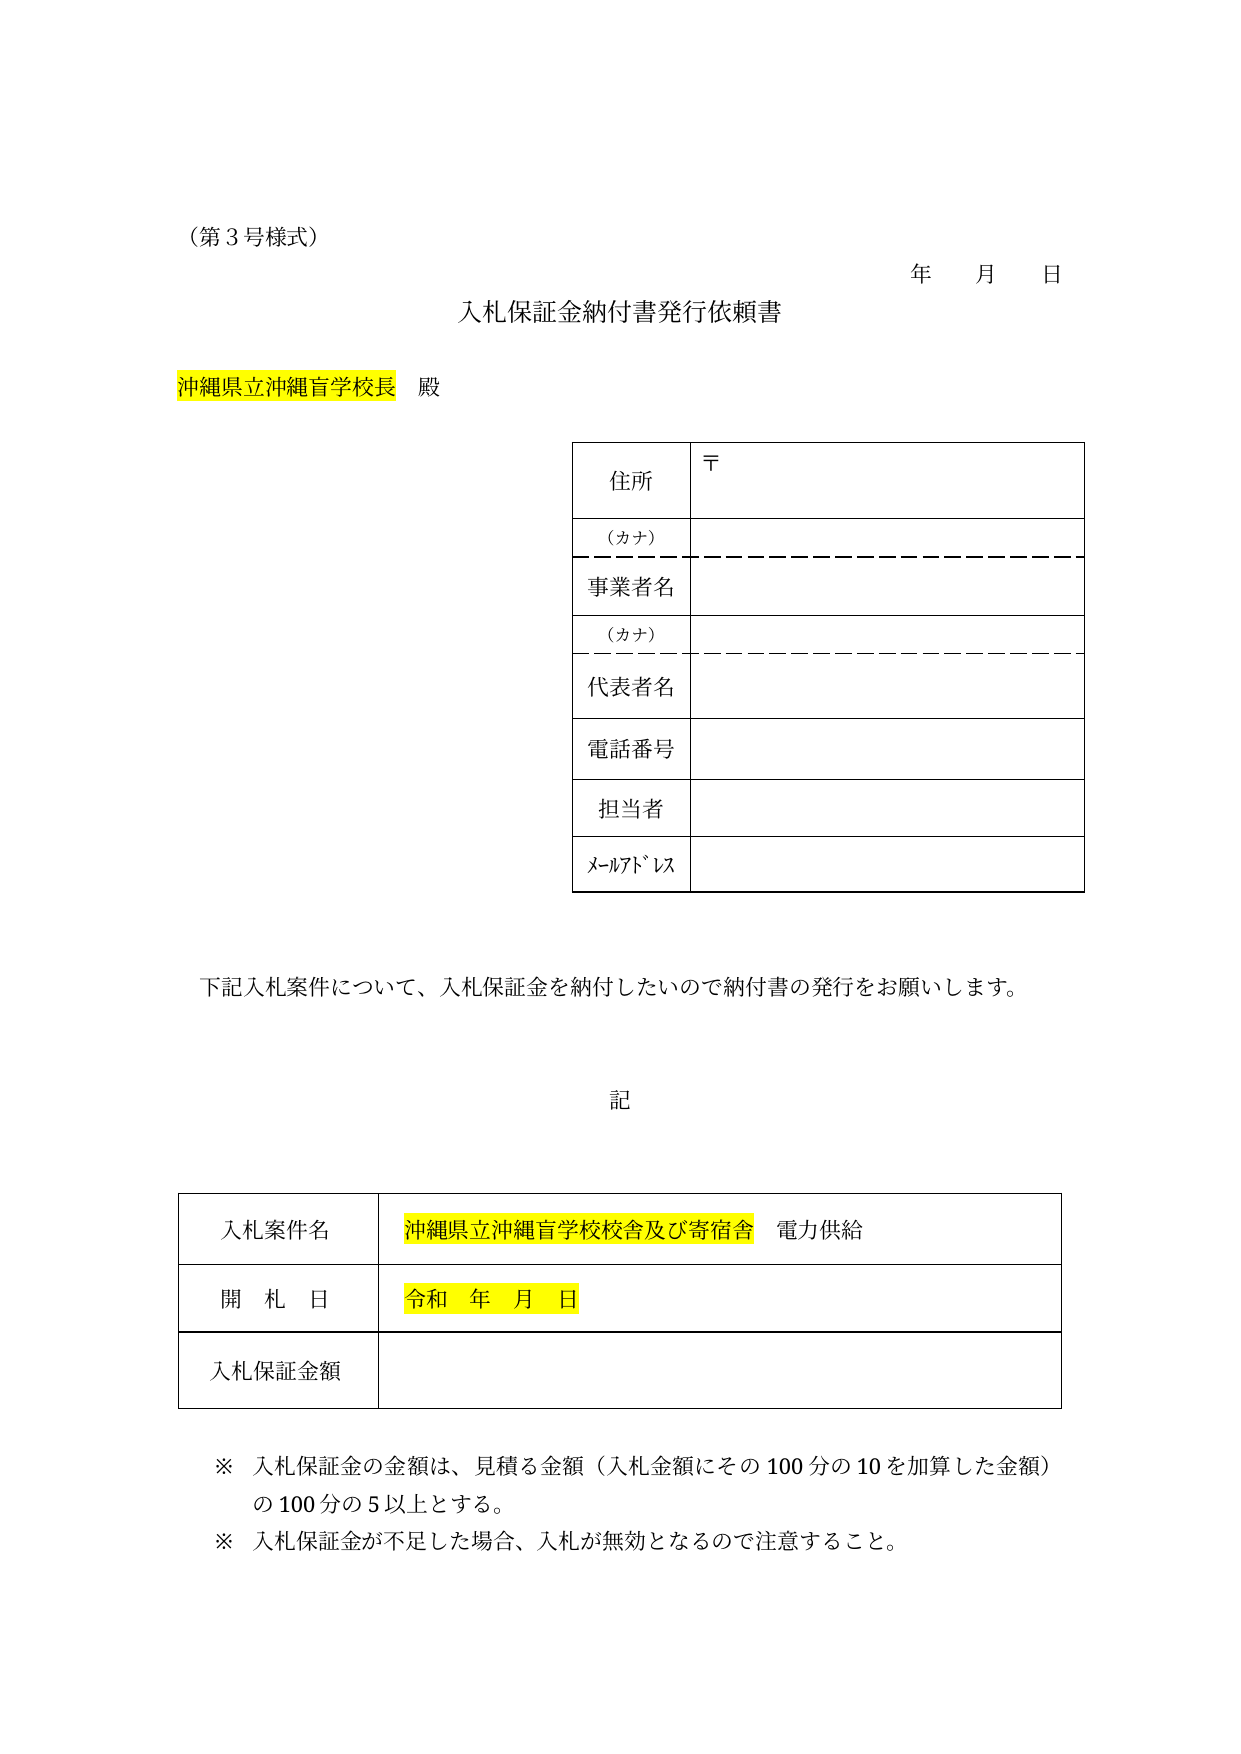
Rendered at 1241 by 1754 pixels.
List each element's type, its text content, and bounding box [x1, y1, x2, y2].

table_cell [691, 780, 1084, 836]
table_cell 代表者名 [573, 653, 690, 717]
table_cell 入札保証金額 [179, 1333, 378, 1408]
table_cell [379, 1333, 1061, 1408]
table_cell （カナ） [573, 519, 690, 556]
text （第３号様式） [177, 217, 1063, 254]
table_cell [691, 837, 1084, 891]
text 沖縄県立沖縄盲学校長 殿 [177, 367, 1063, 404]
text 下記入札案件について、入札保証金を納付したいので納付書の発行をお願いします。 [177, 967, 1063, 1005]
table_header 住所 [573, 443, 690, 518]
table_cell 電話番号 [573, 719, 690, 778]
table_cell [691, 616, 1084, 653]
text 年 月 日 [177, 254, 1063, 292]
list 入札保証金の金額は、見積る金額（入札金額にその100分の10を加算した金額）の100分の5以上とする。 [215, 1446, 1063, 1521]
table_header 入札案件名 [179, 1194, 378, 1264]
table_header 〒 [691, 443, 1084, 518]
table_cell 開 札 日 [179, 1265, 378, 1331]
table_cell 担当者 [573, 780, 690, 836]
table_cell 事業者名 [573, 556, 690, 615]
table_cell [691, 519, 1084, 556]
subtitle 記 [177, 1080, 1063, 1117]
table_cell [691, 653, 1084, 717]
text 入札保証金納付書発行依頼書 [177, 292, 1063, 329]
table_cell ﾒｰﾙｱﾄﾞﾚｽ [573, 837, 690, 891]
table_cell （カナ） [573, 616, 690, 653]
table_cell [691, 556, 1084, 615]
table_header 沖縄県立沖縄盲学校校舎及び寄宿舎 電力供給 [379, 1194, 1061, 1264]
table_cell 令和 年 月 日 [379, 1265, 1061, 1331]
list 入札保証金が不足した場合、入札が無効となるので注意すること。 [215, 1521, 1063, 1559]
table_cell [691, 719, 1084, 778]
